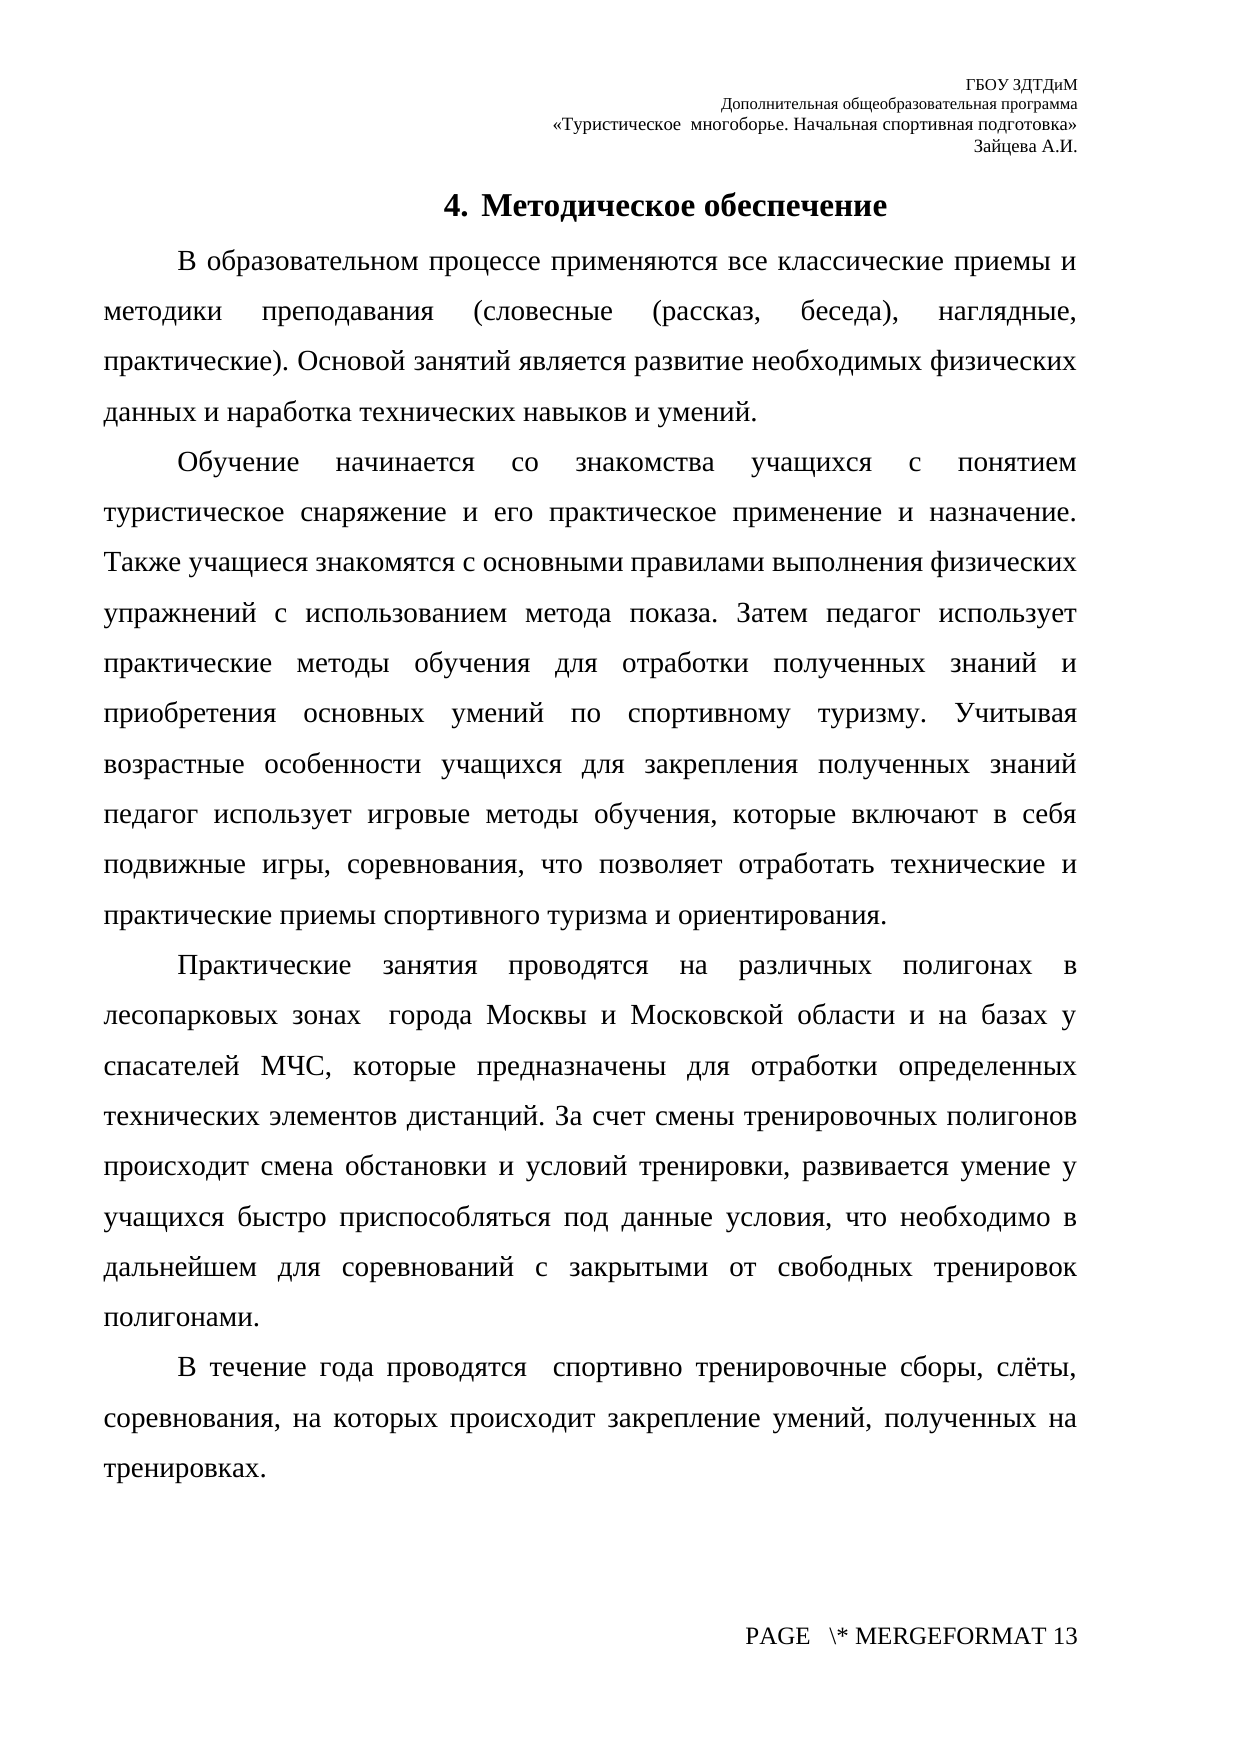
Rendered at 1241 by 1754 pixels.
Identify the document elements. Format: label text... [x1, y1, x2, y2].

text В образовательном процессе применяются все классические приемы и методики преподавания (словесные (рассказ, беседа), наглядные, практические). Основой занятий является развитие необходимых физических данных и наработка технических навыков и умений. [103, 243, 1078, 427]
list В течение года проводятся спортивно тренировочные сборы, слёты, соревнования, на которых происходит закрепление умений, полученных на тренировках. [103, 1349, 1078, 1484]
list Обучение начинается со знакомства учащихся с понятием туристическое снаряжение и его практическое применение и назначение. Также учащиеся знакомятся с основными правилами выполнения физических упражнений с использованием метода показа. Затем педагог использует практические методы обучения для отработки полученных знаний и приобретения основных умений по спортивному туризму. Учитывая возрастные особенности учащихся для закрепления полученных знаний педагог использует игровые методы обучения, которые включают в себя подвижные игры, соревнования, что позволяет отработать технические и практические приемы спортивного туризма и ориентирования. [103, 444, 1078, 930]
list Практические занятия проводятся на различных полигонах в лесопарковых зонах города Москвы и Московской области и на базах у спасателей МЧС, которые предназначены для отработки определенных технических элементов дистанций. За счет смены тренировочных полигонов происходит смена обстановки и условий тренировки, развивается умение у учащихся быстро приспособляться под данные условия, что необходимо в дальнейшем для соревнований с закрытыми от свободных тренировок полигонами. [103, 947, 1078, 1333]
list Методическое обеспечение [253, 185, 1078, 223]
